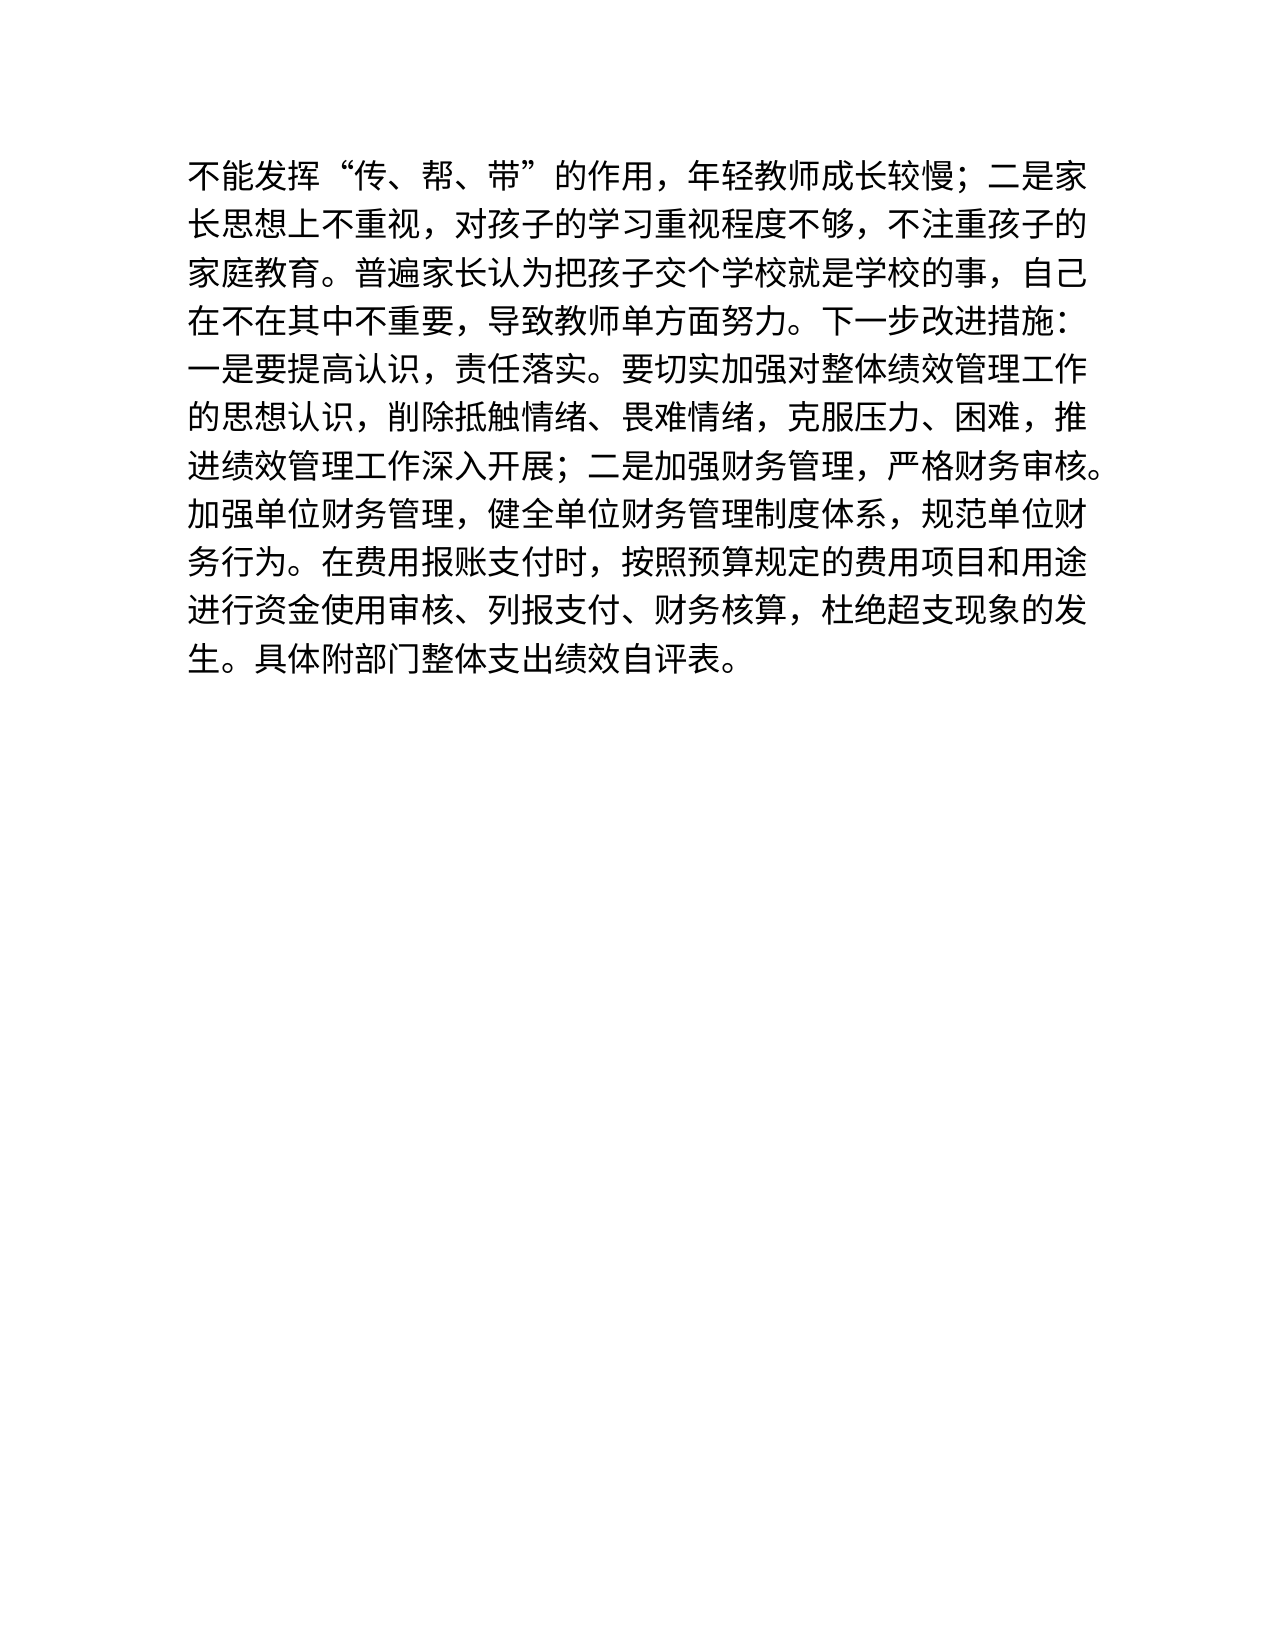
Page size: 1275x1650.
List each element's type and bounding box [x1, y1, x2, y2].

text [187, 150, 1087, 681]
